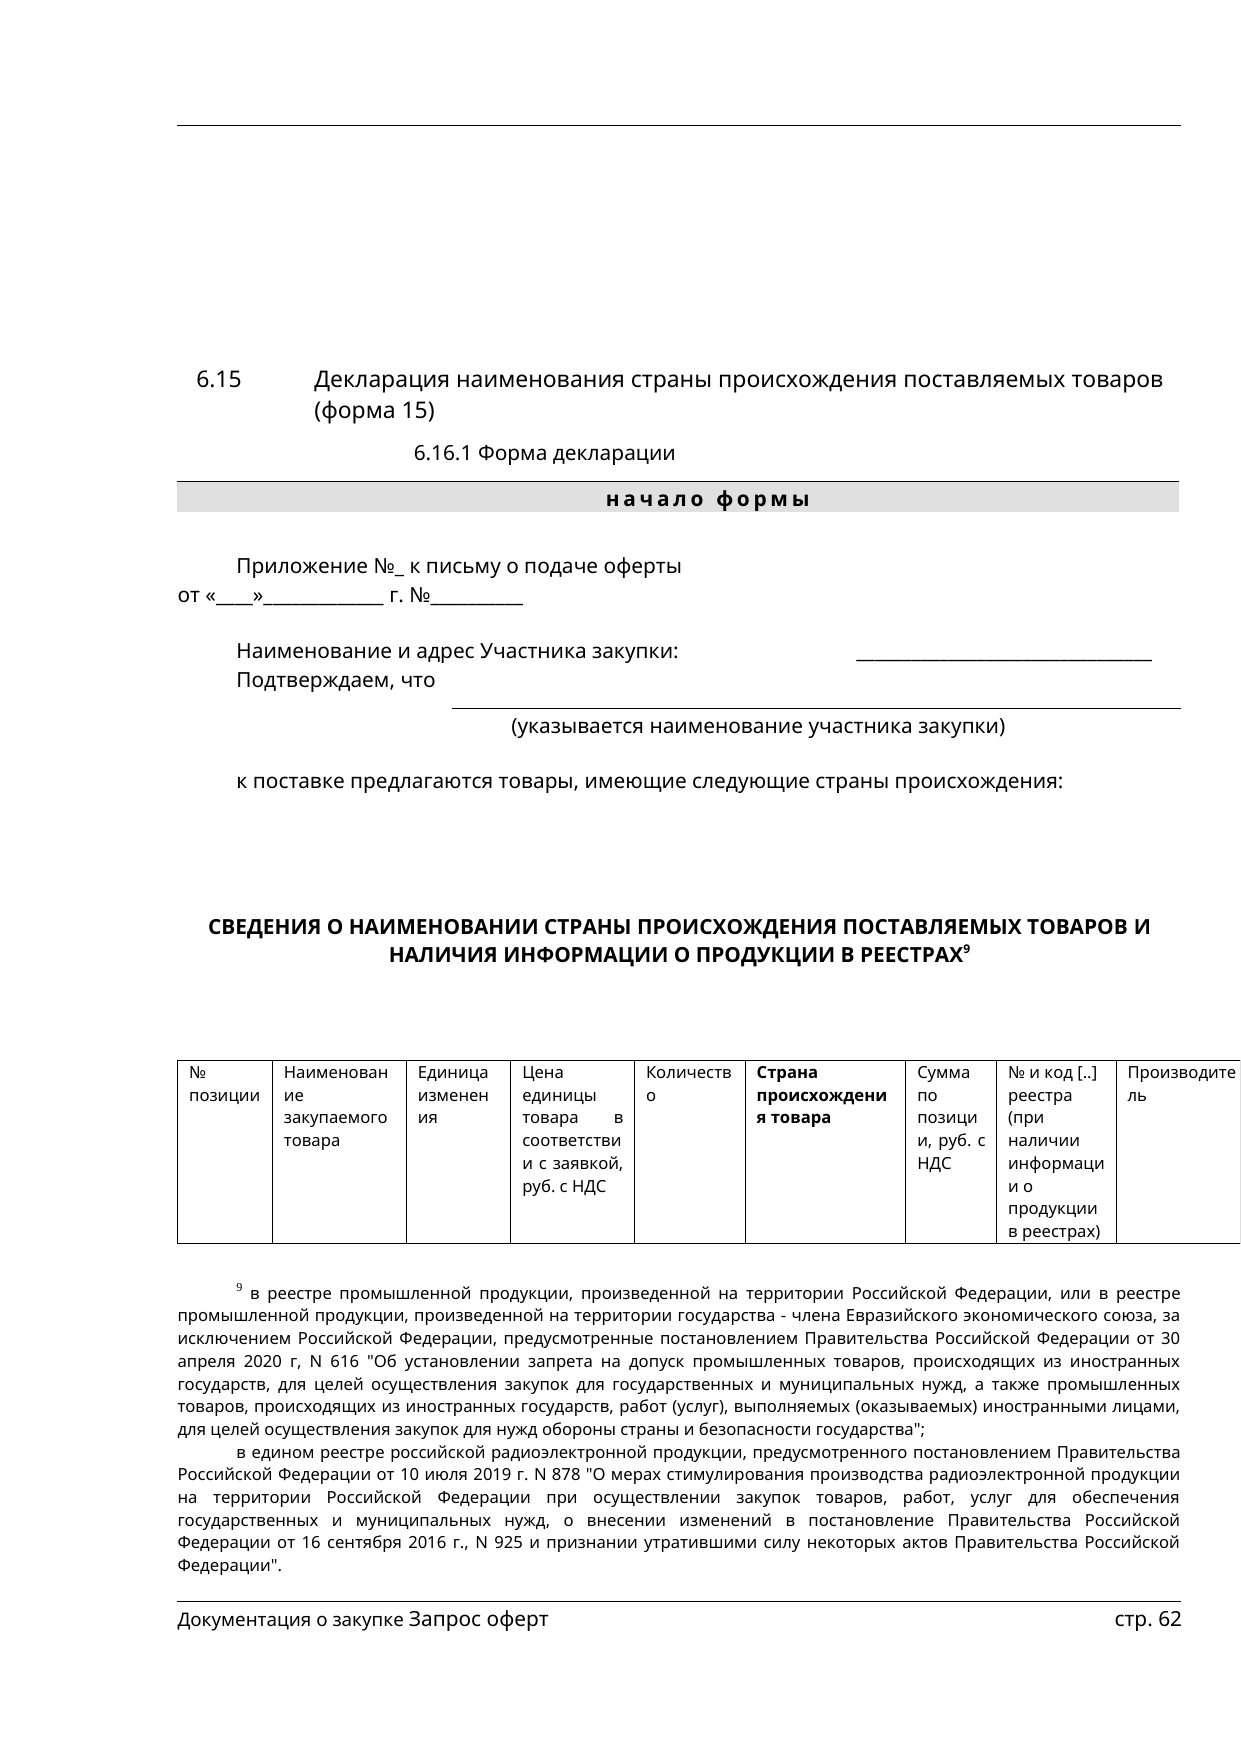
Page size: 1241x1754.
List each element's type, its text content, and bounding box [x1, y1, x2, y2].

text Наименование и адрес Участника закупки: ________________________________ [177, 637, 1181, 665]
text 6.16.1 Форма декларации [413, 438, 1181, 466]
text к поставке предлагаются товары, имеющие следующие страны происхождения: [177, 766, 1181, 794]
table_header Сумма по позиции, руб. с НДС [906, 1061, 996, 1242]
table_header Производитель [1117, 1061, 1240, 1242]
subtitle Декларация наименования страны происхождения поставляемых товаров (форма 15) [196, 363, 1181, 425]
table_header Единица изменения [407, 1061, 510, 1242]
text Сведения о наименовании страны происхождения поставляемых товаров и наличия информации о продукции в реестрах [177, 912, 1181, 969]
text (указывается наименование участника закупки) [452, 709, 1181, 739]
table_header № и код [..] реестра (при наличии информации о продукции в реестрах) [997, 1061, 1116, 1242]
table_header Количество [635, 1061, 745, 1242]
table_header Наименование закупаемого товара [273, 1061, 406, 1242]
text Приложение №_ к письму о подаче оферты от «____»_____________ г. №__________ [177, 551, 1181, 608]
table_header Цена единицы товара в соответствии с заявкой, руб. с НДС [511, 1061, 634, 1242]
table_header Страна происхождения товара [746, 1061, 905, 1242]
text Подтверждаем, что [177, 665, 1181, 693]
text начало формы [177, 482, 1179, 512]
table_header № позиции [178, 1061, 272, 1242]
